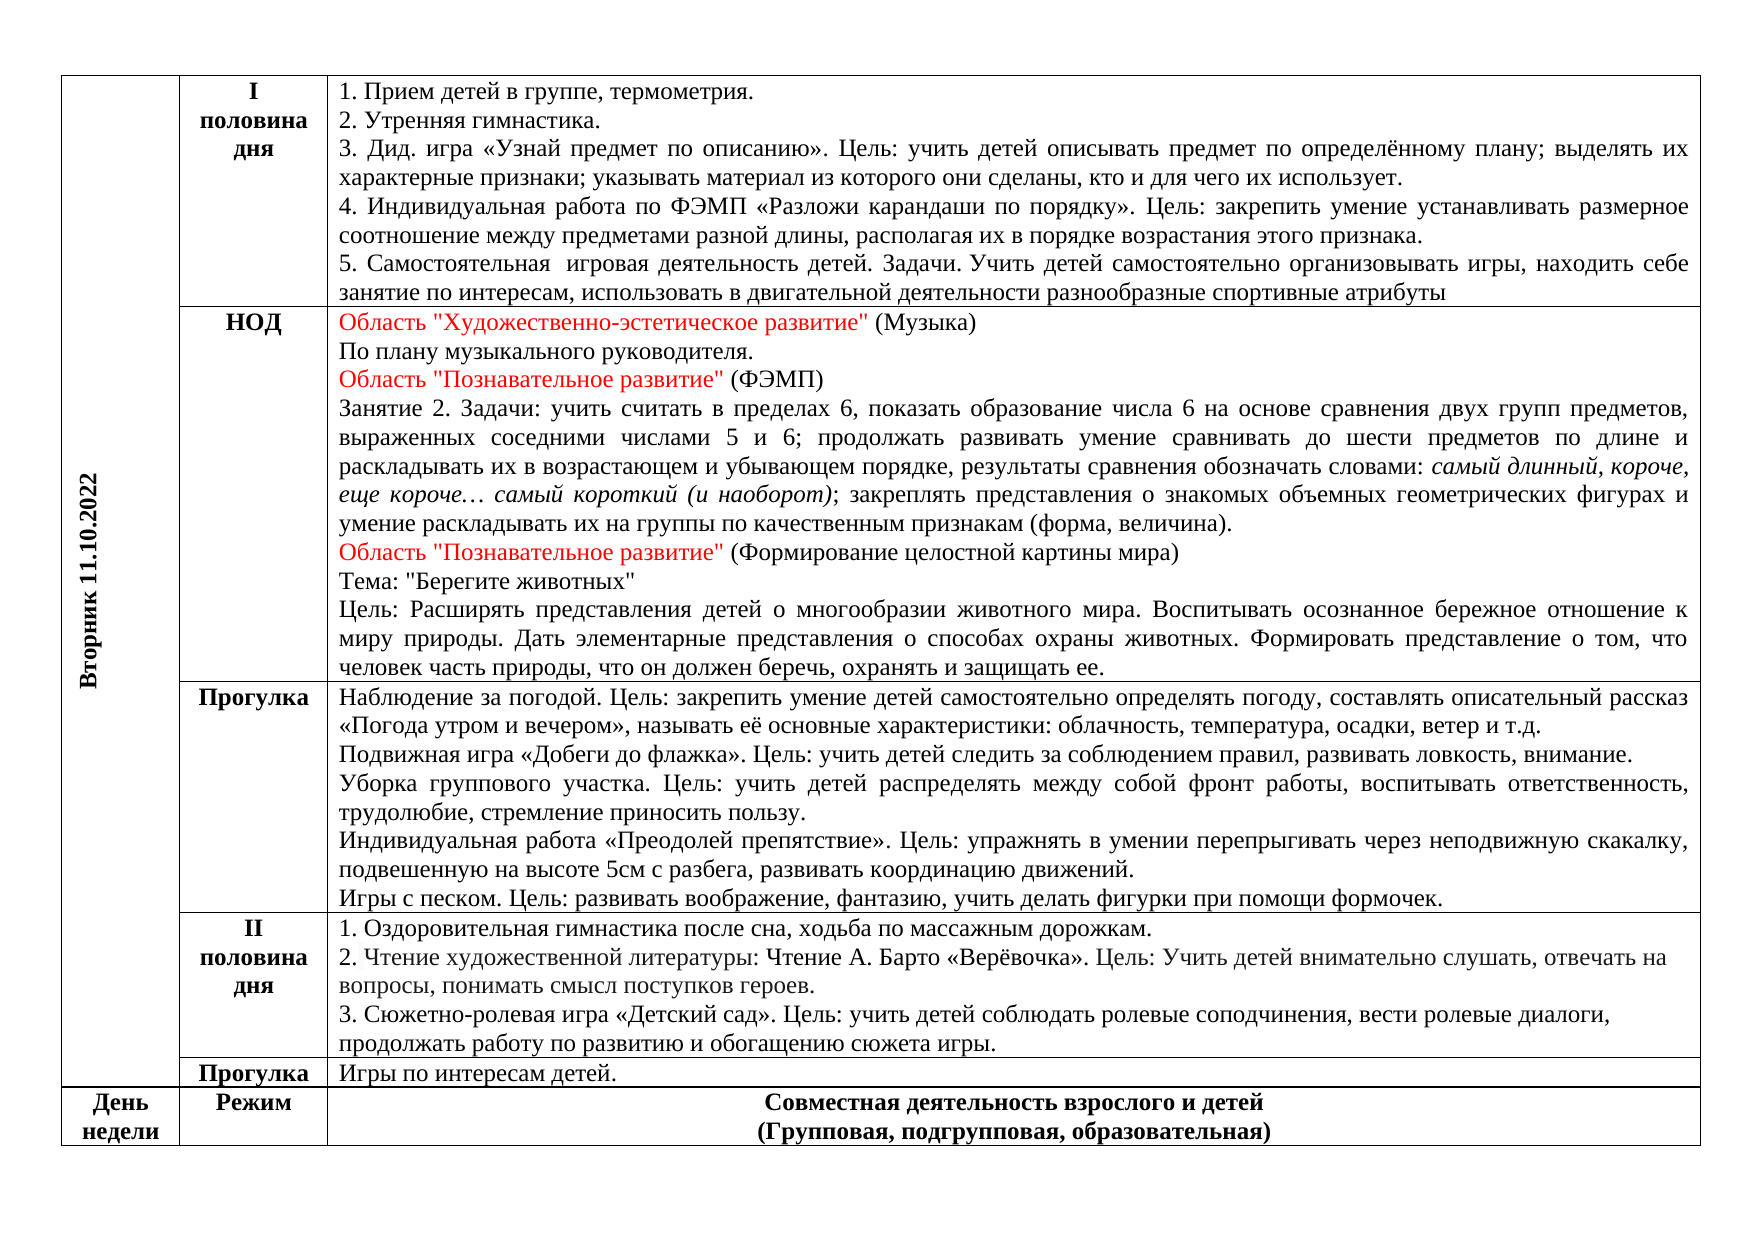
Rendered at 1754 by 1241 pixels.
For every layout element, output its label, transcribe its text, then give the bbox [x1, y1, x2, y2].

table_cell I половина дня [180, 76, 327, 306]
table_cell Прогулка [180, 1058, 327, 1086]
table_cell II половина дня [180, 913, 327, 1057]
table_cell Игры по интересам детей. [328, 1058, 1700, 1086]
table_cell День недели [62, 1088, 179, 1145]
table_cell 1. Прием детей в группе, термометрия. 2. Утренняя гимнастика. 3. Дид. игра «Узнай предмет по описанию». Цель: учить детей описывать предмет по определённому плану; выделять их характерные признаки; указывать материал из которого они сделаны, кто и для чего их использует. 4. Индивидуальная работа по ФЭМП «Разложи карандаши по порядку». Цель: закрепить умение устанавливать размерное соотношение между предметами разной длины, располагая их в порядке возрастания этого признака. 5. Самостоятельная игровая деятельность детей. Задачи. Учить детей самостоятельно организовывать игры, находить себе занятие по интересам, использовать в двигательной деятельности разнообразные спортивные атрибуты [328, 76, 1700, 306]
table_cell Вторник 11.10.2022 [62, 76, 179, 1086]
table_cell Режим [180, 1088, 327, 1145]
table_cell Совместная деятельность взрослого и детей (Групповая, подгрупповая, образовательная) [328, 1088, 1700, 1145]
table_cell 1. Оздоровительная гимнастика после сна, ходьба по массажным дорожкам. 2. Чтение художественной литературы: Чтение А. Барто «Верёвочка». Цель: Учить детей внимательно слушать, отвечать на вопросы, понимать смысл поступков героев. 3. Сюжетно-ролевая игра «Детский сад». Цель: учить детей соблюдать ролевые соподчинения, вести ролевые диалоги, продолжать работу по развитию и обогащению сюжета игры. [328, 913, 1700, 1057]
table_cell Прогулка [180, 682, 327, 912]
table_cell Наблюдение за погодой. Цель: закрепить умение детей самостоятельно определять погоду, составлять описательный рассказ «Погода утром и вечером», называть её основные характеристики: облачность, температура, осадки, ветер и т.д. Подвижная игра «Добеги до флажка». Цель: учить детей следить за соблюдением правил, развивать ловкость, внимание. Уборка группового участка. Цель: учить детей распределять между собой фронт работы, воспитывать ответственность, трудолюбие, стремление приносить пользу. Индивидуальная работа «Преодолей препятствие». Цель: упражнять в умении перепрыгивать через неподвижную скакалку, подвешенную на высоте 5см с разбега, развивать координацию движений. Игры с песком. Цель: развивать воображение, фантазию, учить делать фигурки при помощи формочек. [328, 682, 1700, 912]
table_cell Область "Художественно-эстетическое развитие" (Музыка) По плану музыкального руководителя. Область "Познавательное развитие" (ФЭМП) Занятие 2. Задачи: учить считать в пределах 6, показать образование числа 6 на основе сравнения двух групп предметов, выраженных соседними числами 5 и 6; продолжать развивать умение сравнивать до шести предметов по длине и раскладывать их в возрастающем и убывающем порядке, результаты сравнения обозначать словами: самый длинный, короче, еще короче… самый короткий (и наоборот); закреплять представления о знакомых объемных геометрических фигурах и умение раскладывать их на группы по качественным признакам (форма, величина). Область "Познавательное развитие" (Формирование целостной картины мира) Тема: "Берегите животных" Цель: Расширять представления детей о многообразии животного мира. Воспитывать осознанное бережное отношение к миру природы. Дать элементарные представления о способах охраны животных. Формировать представление о том, что человек часть природы, что он должен беречь, охранять и защищать ее. [328, 307, 1700, 681]
table_cell НОД [180, 307, 327, 681]
